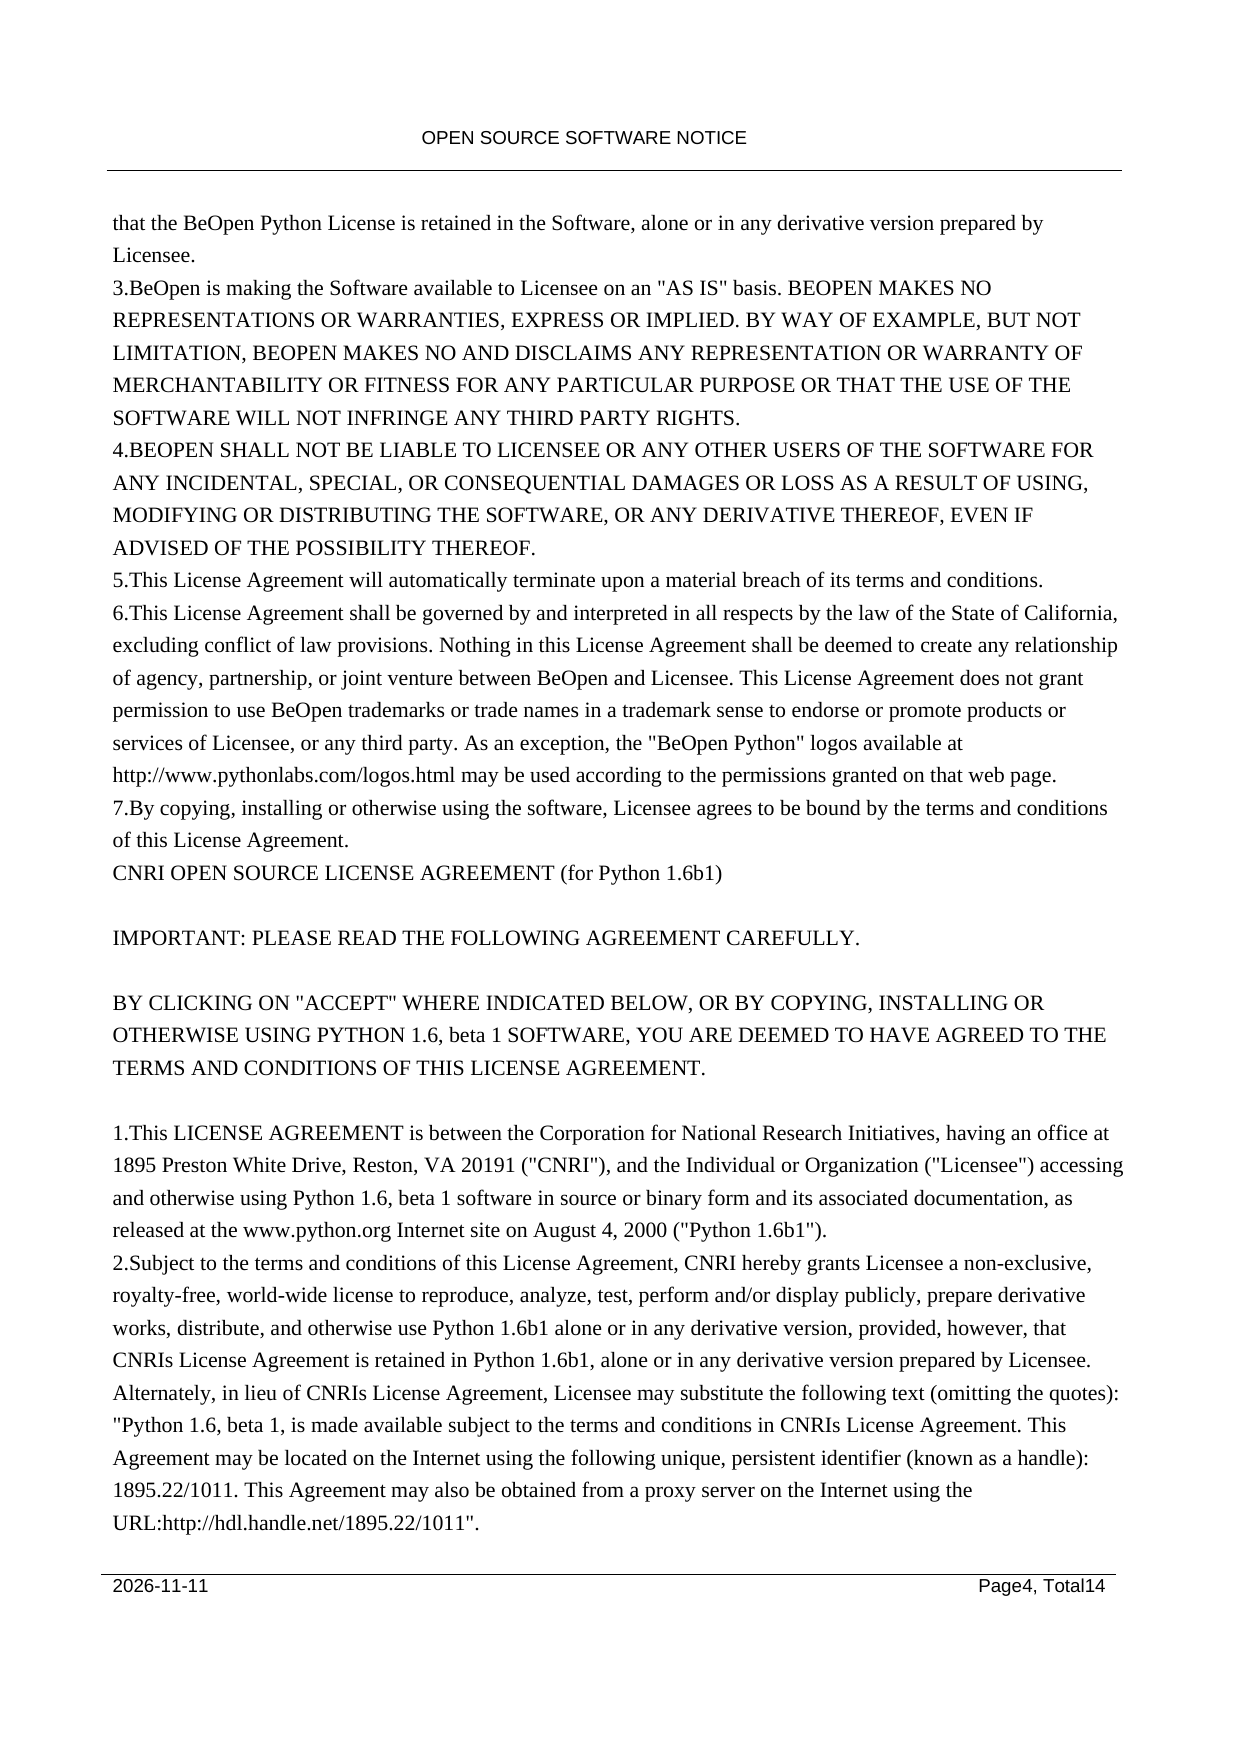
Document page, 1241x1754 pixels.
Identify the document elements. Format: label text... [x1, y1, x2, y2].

text 1.This LICENSE AGREEMENT is between the Corporation for National Research Initiatives, having an office at 1895 Preston White Drive, Reston, VA 20191 ("CNRI"), and the Individual or Organization ("Licensee") accessing and otherwise using Python 1.6, beta 1 software in source or binary form and its associated documentation, as released at the www.python.org Internet site on August 4, 2000 ("Python 1.6b1"). [112, 1116, 1128, 1246]
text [112, 206, 1128, 271]
text BY CLICKING ON "ACCEPT" WHERE INDICATED BELOW, OR BY COPYING, INSTALLING OR OTHERWISE USING PYTHON 1.6, beta 1 SOFTWARE, YOU ARE DEEMED TO HAVE AGREED TO THE TERMS AND CONDITIONS OF THIS LICENSE AGREEMENT. [112, 986, 1128, 1084]
text 5.This License Agreement will automatically terminate upon a material breach of its terms and conditions. [112, 564, 1128, 596]
text 7.By copying, installing or otherwise using the software, Licensee agrees to be bound by the terms and conditions of this License Agreement. [112, 791, 1128, 856]
text 2.Subject to the terms and conditions of this License Agreement, CNRI hereby grants Licensee a non-exclusive, royalty-free, world-wide license to reproduce, analyze, test, perform and/or display publicly, prepare derivative works, distribute, and otherwise use Python 1.6b1 alone or in any derivative version, provided, however, that CNRIs License Agreement is retained in Python 1.6b1, alone or in any derivative version prepared by Licensee. [112, 1246, 1128, 1376]
text IMPORTANT: PLEASE READ THE FOLLOWING AGREEMENT CAREFULLY. [112, 921, 1128, 954]
text 6.This License Agreement shall be governed by and interpreted in all respects by the law of the State of California, excluding conflict of law provisions. Nothing in this License Agreement shall be deemed to create any relationship of agency, partnership, or joint venture between BeOpen and Licensee. This License Agreement does not grant permission to use BeOpen trademarks or trade names in a trademark sense to endorse or promote products or services of Licensee, or any third party. As an exception, the "BeOpen Python" logos available at http://www.pythonlabs.com/logos.html may be used according to the permissions granted on that web page. [112, 596, 1128, 791]
text 4.BEOPEN SHALL NOT BE LIABLE TO LICENSEE OR ANY OTHER USERS OF THE SOFTWARE FOR ANY INCIDENTAL, SPECIAL, OR CONSEQUENTIAL DAMAGES OR LOSS AS A RESULT OF USING, MODIFYING OR DISTRIBUTING THE SOFTWARE, OR ANY DERIVATIVE THEREOF, EVEN IF ADVISED OF THE POSSIBILITY THEREOF. [112, 434, 1128, 564]
text 3.BeOpen is making the Software available to Licensee on an "AS IS" basis. BEOPEN MAKES NO REPRESENTATIONS OR WARRANTIES, EXPRESS OR IMPLIED. BY WAY OF EXAMPLE, BUT NOT LIMITATION, BEOPEN MAKES NO AND DISCLAIMS ANY REPRESENTATION OR WARRANTY OF MERCHANTABILITY OR FITNESS FOR ANY PARTICULAR PURPOSE OR THAT THE USE OF THE SOFTWARE WILL NOT INFRINGE ANY THIRD PARTY RIGHTS. [112, 271, 1128, 434]
text Alternately, in lieu of CNRIs License Agreement, Licensee may substitute the following text (omitting the quotes): "Python 1.6, beta 1, is made available subject to the terms and conditions in CNRIs License Agreement. This Agreement may be located on the Internet using the following unique, persistent identifier (known as a handle): 1895.22/1011. This Agreement may also be obtained from a proxy server on the Internet using the URL:http://hdl.handle.net/1895.22/1011". [112, 1376, 1128, 1539]
text CNRI OPEN SOURCE LICENSE AGREEMENT (for Python 1.6b1) [112, 856, 1128, 889]
